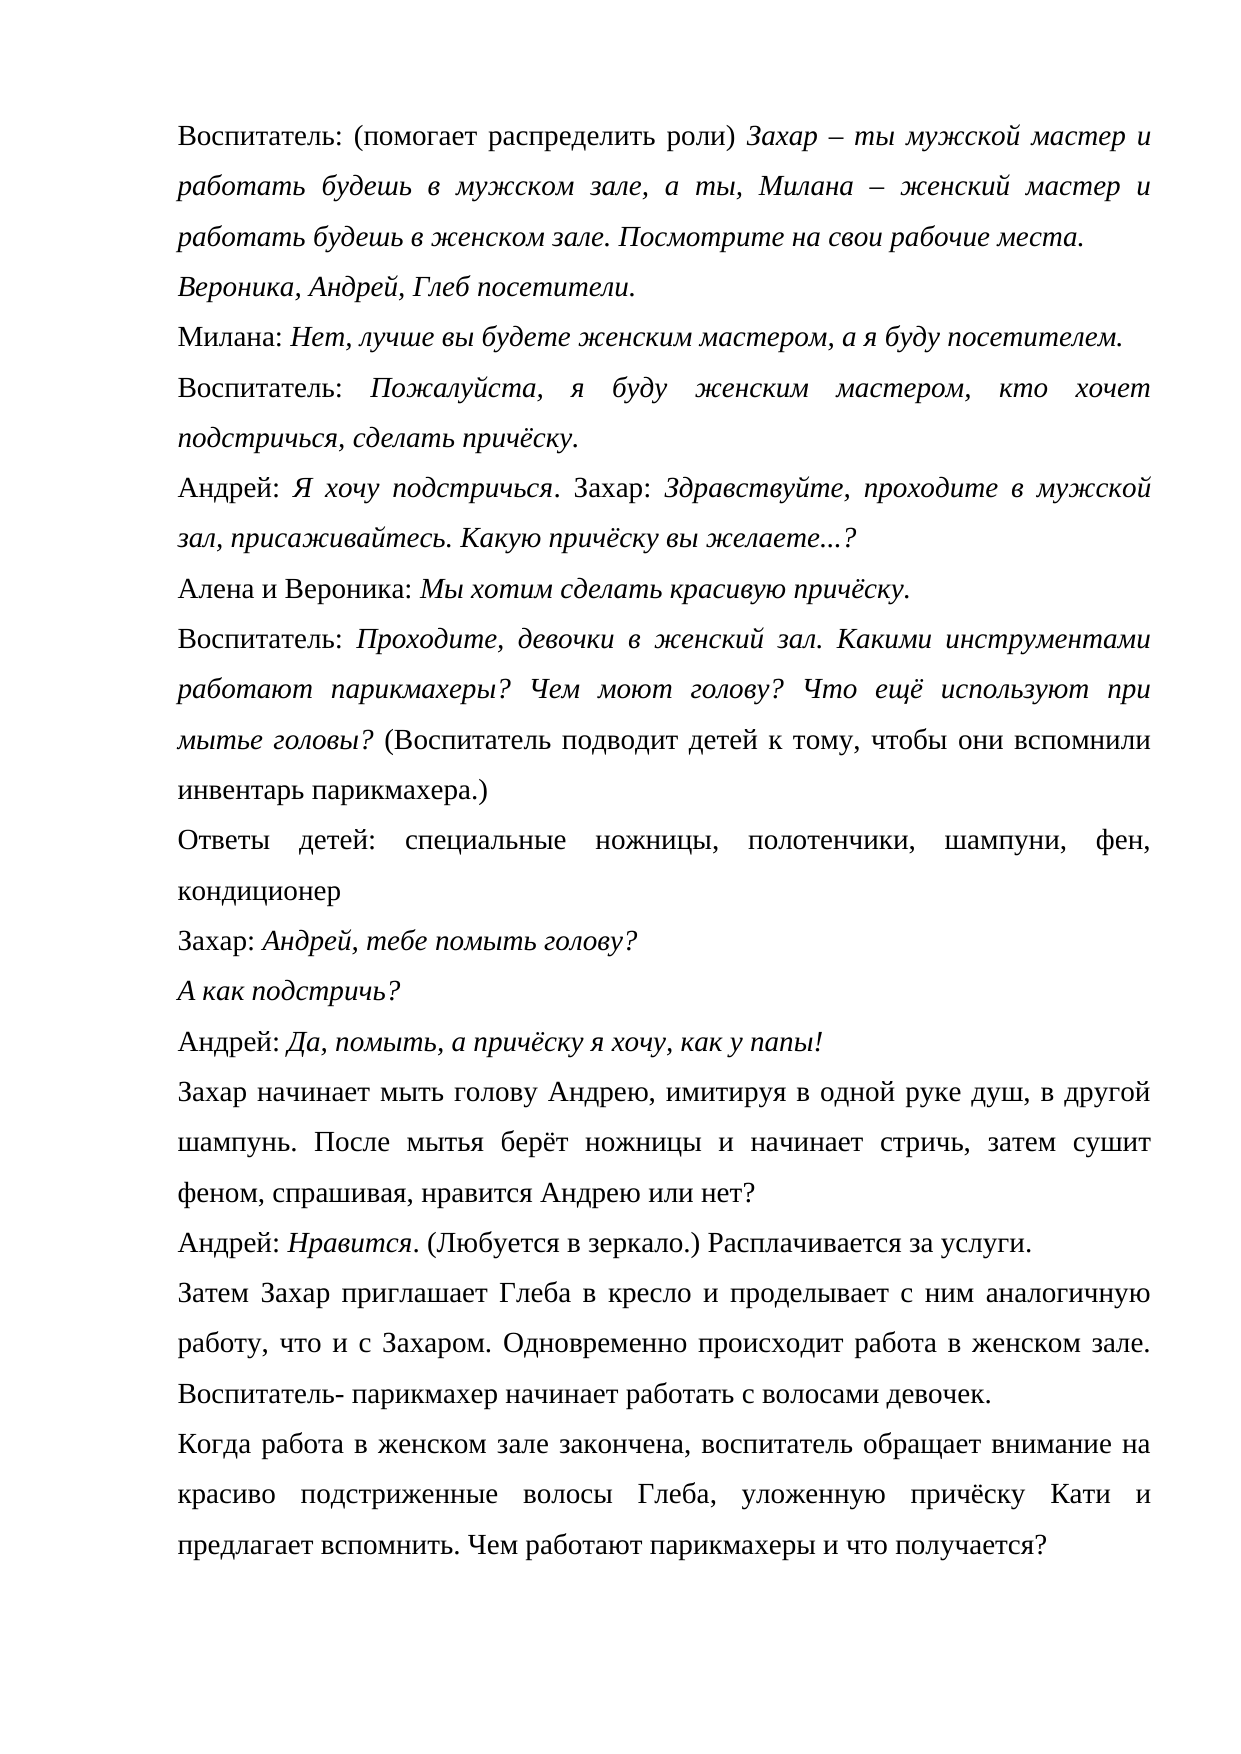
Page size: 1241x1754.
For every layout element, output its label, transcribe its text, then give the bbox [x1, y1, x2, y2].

text А как подстричь? [177, 973, 1152, 1007]
text Милана: Нет, лучше вы будете женским мастером, а я буду посетителем. [177, 319, 1152, 353]
text Алена и Вероника: Мы хотим сделать красивую причёску. [177, 571, 1152, 604]
text Воспитатель: Проходите, девочки в женский зал. Какими инструментами работают парикмахеры? Чем моют голову? Что ещё используют при мытье головы? (Воспитатель подводит детей к тому, чтобы они вспомнили инвентарь парикмахера.) [177, 621, 1152, 806]
text Андрей: Я хочу подстричься. Захар: Здравствуйте, проходите в мужской зал, присаживайтесь. Какую причёску вы желаете...? [177, 470, 1152, 554]
text Затем Захар приглашает Глеба в кресло и проделывает с ним аналогичную работу, что и с Захаром. Одновременно происходит работа в женском зале. Воспитатель- парикмахер начинает работать с волосами девочек. [177, 1275, 1152, 1409]
text Когда работа в женском зале закончена, воспитатель обращает внимание на красиво подстриженные волосы Глеба, уложенную причёску Кати и предлагает вспомнить. Чем работают парикмахеры и что получается? [177, 1426, 1152, 1560]
text Воспитатель: Пожалуйста, я буду женским мастером, кто хочет подстричься, сделать причёску. [177, 370, 1152, 453]
text Вероника, Андрей, Глеб посетители. [177, 269, 1152, 303]
text Захар начинает мыть голову Андрею, имитируя в одной руке душ, в другой шампунь. После мытья берёт ножницы и начинает стричь, затем сушит феном, спрашивая, нравится Андрею или нет? [177, 1074, 1152, 1208]
text Андрей: Нравится. (Любуется в зеркало.) Расплачивается за услуги. [177, 1225, 1152, 1258]
text Захар: Андрей, тебе помыть голову? [177, 923, 1152, 957]
text Андрей: Да, помыть, а причёску я хочу, как у папы! [177, 1024, 1152, 1057]
text Ответы детей: специальные ножницы, полотенчики, шампуни, фен, кондиционер [177, 822, 1152, 906]
text Воспитатель: (помогает распределить роли) Захар – ты мужской мастер и работать будешь в мужском зале, а ты, Милана – женский мастер и работать будешь в женском зале. Посмотрите на свои рабочие места. [177, 118, 1152, 252]
